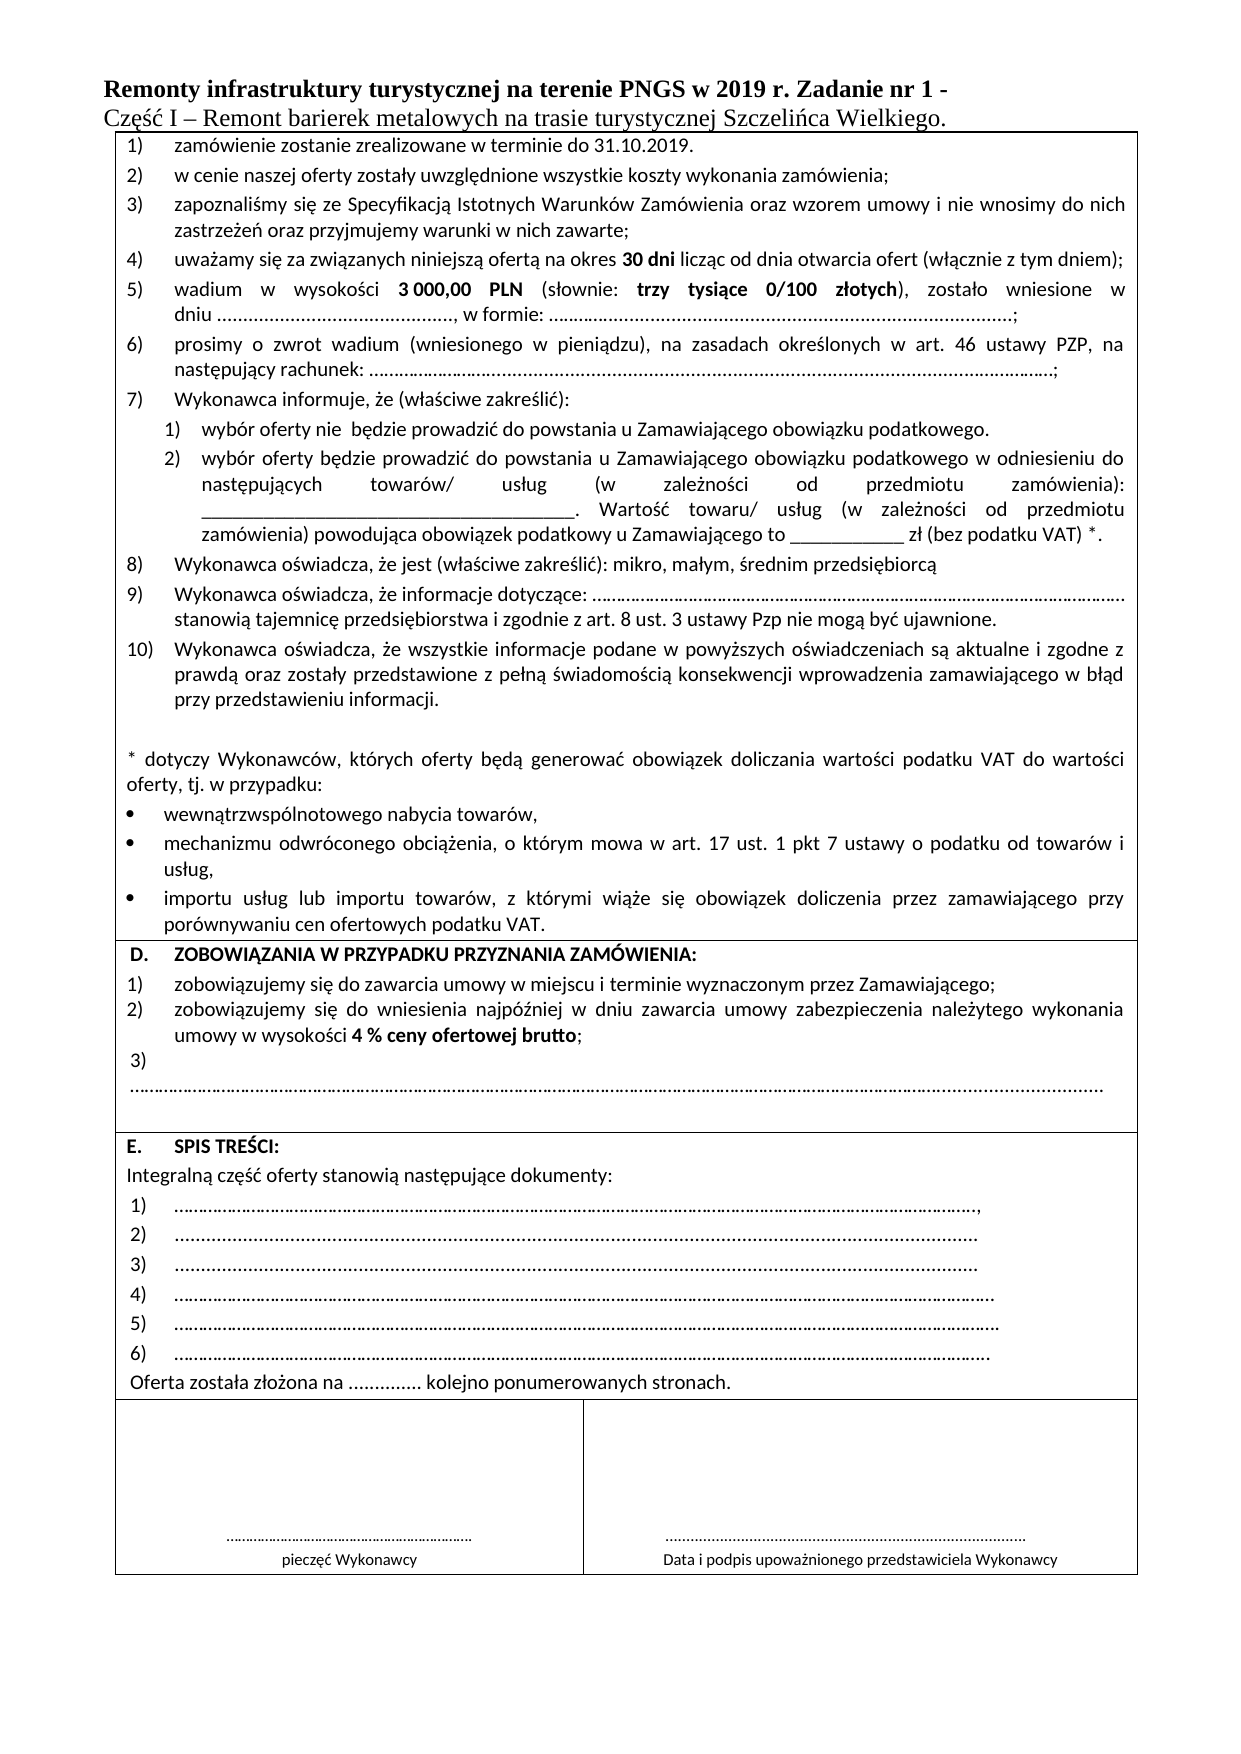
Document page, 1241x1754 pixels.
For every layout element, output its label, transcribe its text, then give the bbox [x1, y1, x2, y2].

table_cell ………………………………………………………. pieczęć Wykonawcy [116, 1400, 583, 1574]
table_cell ...................................................................................... Data i podpis upoważnionego przedstawiciela Wykonawcy [584, 1400, 1137, 1574]
table_cell SPIS TREŚCI: Integralną część oferty stanowią następujące dokumenty: ………………………………………………………………………………………………………………………………………………….., ......................................................................................................................................................... ......................................................................................................................................................... ……………………………………………………………………………………………………………………………………………………… ………………………………………………………………………………………………………………………………………………………. …………………………………………………………………………………………………………………………………………………….. Oferta została złożona na .............. kolejno ponumerowanych stronach. [116, 1133, 1137, 1399]
table_cell ZOBOWIĄZANIA W PRZYPADKU PRZYZNANIA ZAMÓWIENIA: zobowiązujemy się do zawarcia umowy w miejscu i terminie wyznaczonym przez Zamawiającego; zobowiązujemy się do wniesienia najpóźniej w dniu zawarcia umowy zabezpieczenia należytego wykonania umowy w wysokości 4 % ceny ofertowej brutto; 3) ……………………………………………………………………………………………………………………………………………………................................ [116, 941, 1137, 1132]
